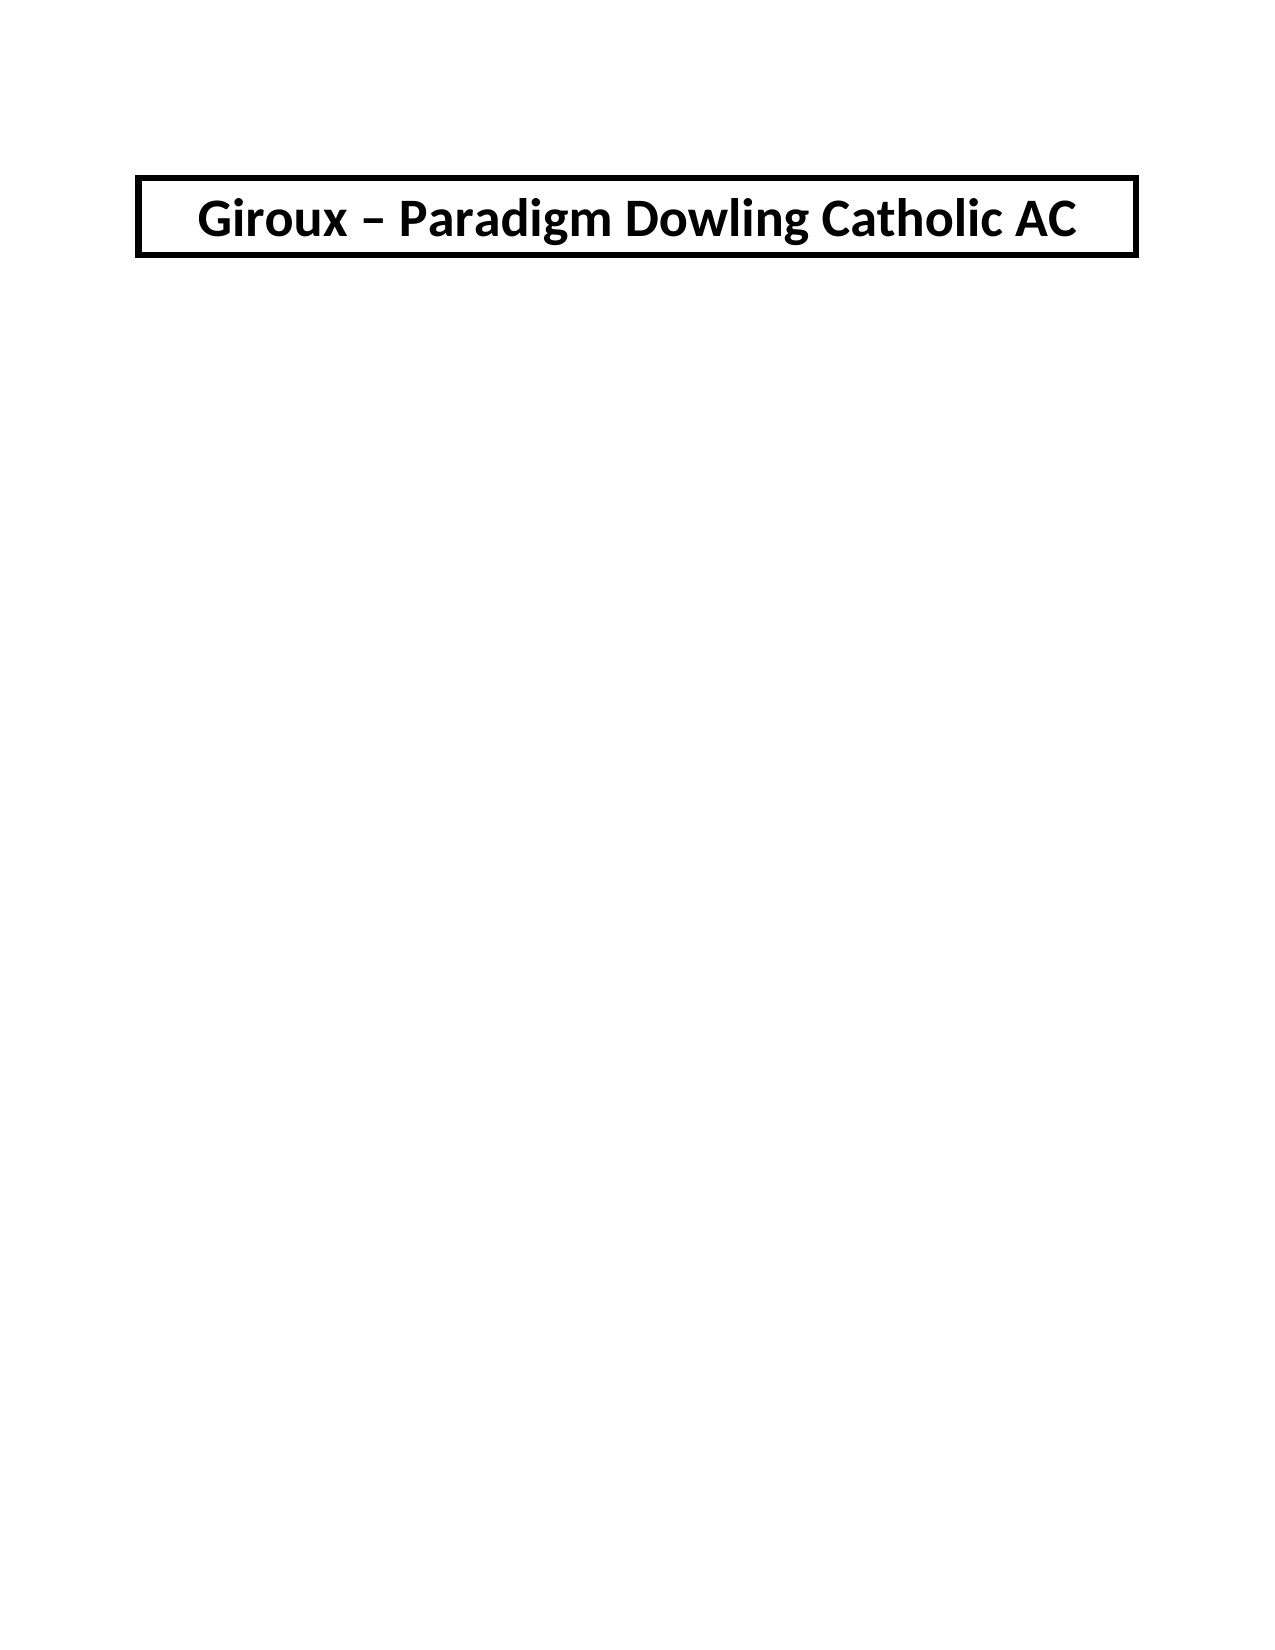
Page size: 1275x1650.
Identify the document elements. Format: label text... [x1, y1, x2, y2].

subtitle Giroux – Paradigm Dowling Catholic AC [142, 181, 1133, 252]
